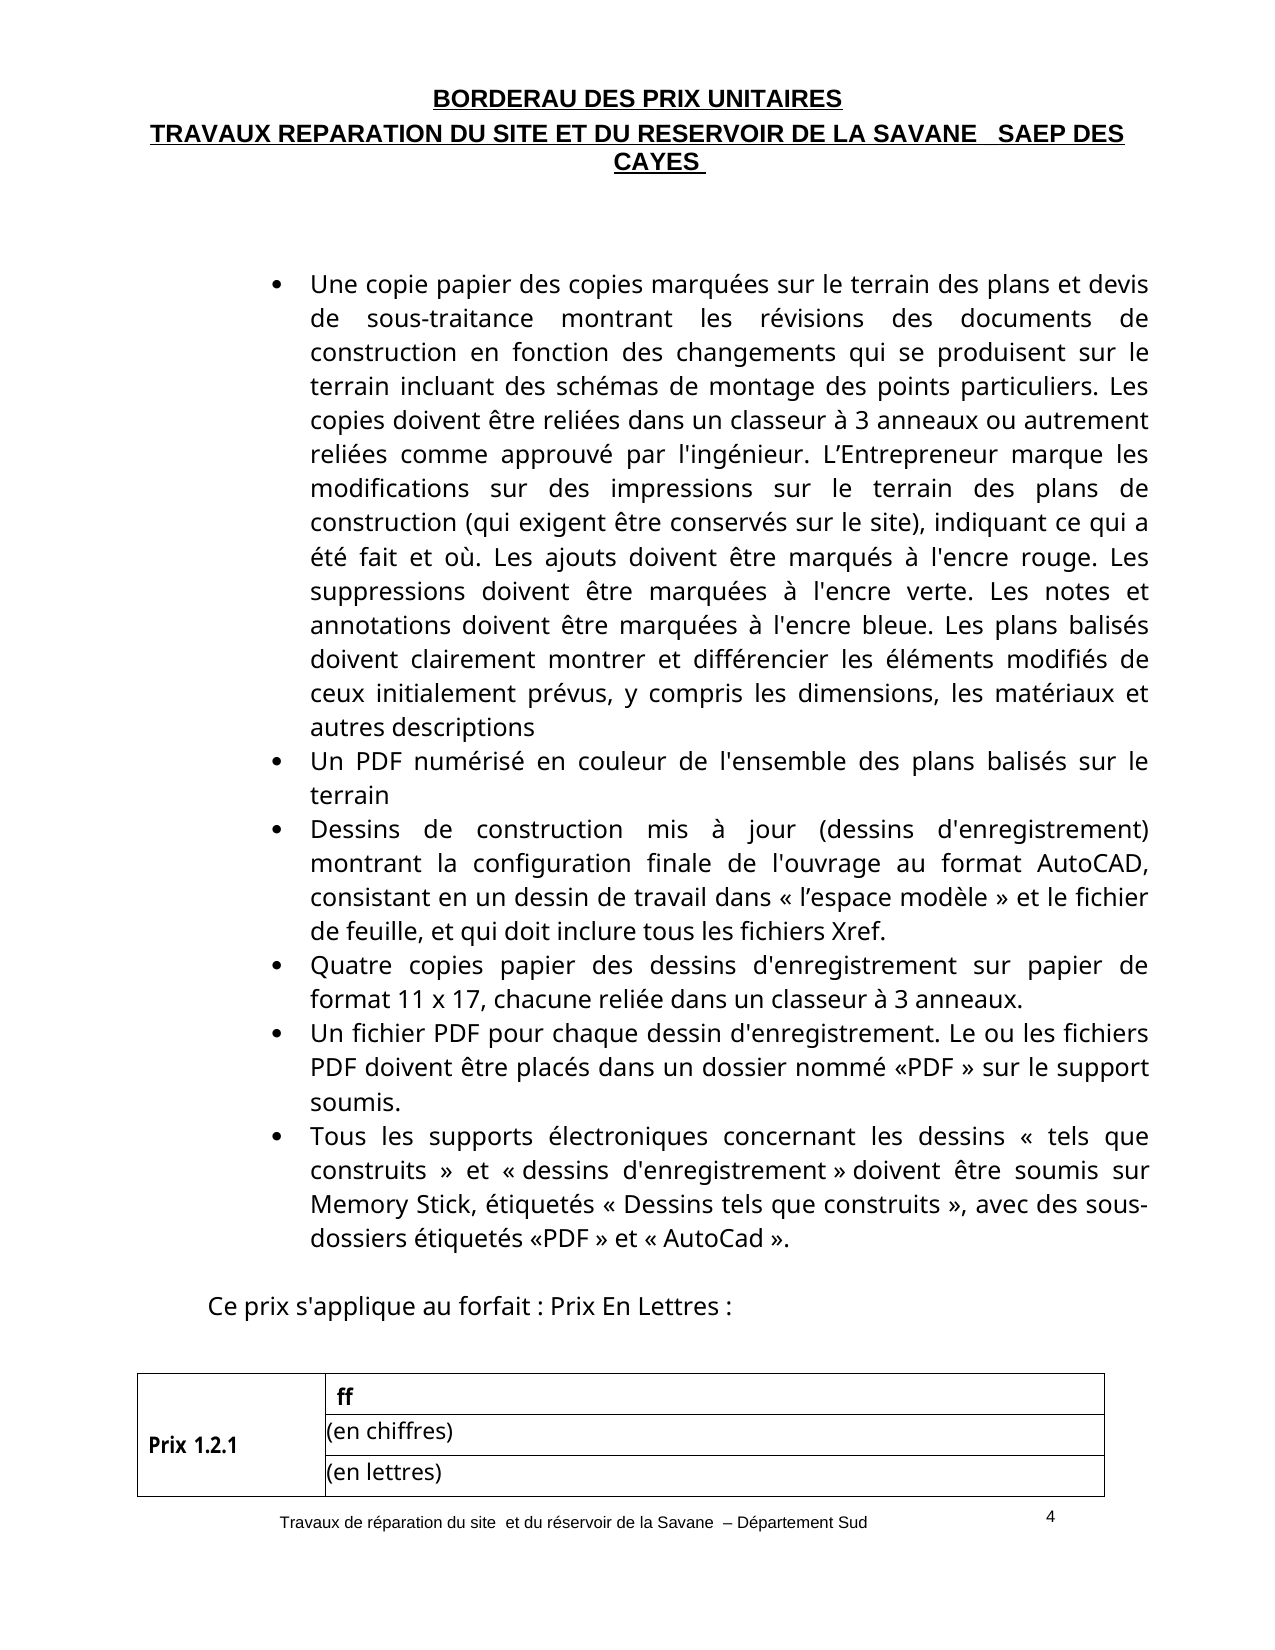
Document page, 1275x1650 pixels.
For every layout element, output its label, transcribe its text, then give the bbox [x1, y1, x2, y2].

table_cell (en lettres) [326, 1456, 1104, 1496]
list Un fichier PDF pour chaque dessin d'enregistrement. Le ou les fichiers PDF doivent être placés dans un dossier nommé «PDF » sur le support soumis. [272, 1016, 1150, 1118]
table_header Prix 1.2.1 [138, 1374, 325, 1496]
list Quatre copies papier des dessins d'enregistrement sur papier de format 11 x 17, chacune reliée dans un classeur à 3 anneaux. [272, 948, 1150, 1016]
list Un PDF numérisé en couleur de l'ensemble des plans balisés sur le terrain [272, 743, 1150, 812]
list Tous les supports électroniques concernant les dessins « tels que construits » et « dessins d'enregistrement » doivent être soumis sur Memory Stick, étiquetés « Dessins tels que construits », avec des sous-dossiers étiquetés «PDF » et « AutoCad ». [272, 1118, 1150, 1254]
table_header ff [326, 1374, 1104, 1414]
text Ce prix s'applique au forfait : Prix En Lettres : [207, 1288, 1150, 1323]
list Une copie papier des copies marquées sur le terrain des plans et devis de sous-traitance montrant les révisions des documents de construction en fonction des changements qui se produisent sur le terrain incluant des schémas de montage des points particuliers. Les copies doivent être reliées dans un classeur à 3 anneaux ou autrement reliées comme approuvé par l'ingénieur. L’Entrepreneur marque les modifications sur des impressions sur le terrain des plans de construction (qui exigent être conservés sur le site), indiquant ce qui a été fait et où. Les ajouts doivent être marqués à l'encre rouge. Les suppressions doivent être marquées à l'encre verte. Les notes et annotations doivent être marquées à l'encre bleue. Les plans balisés doivent clairement montrer et différencier les éléments modifiés de ceux initialement prévus, y compris les dimensions, les matériaux et autres descriptions [272, 267, 1150, 743]
table_cell (en chiffres) [326, 1415, 1104, 1455]
list Dessins de construction mis à jour (dessins d'enregistrement) montrant la configuration finale de l'ouvrage au format AutoCAD, consistant en un dessin de travail dans « l’espace modèle » et le fichier de feuille, et qui doit inclure tous les fichiers Xref. [272, 812, 1150, 948]
